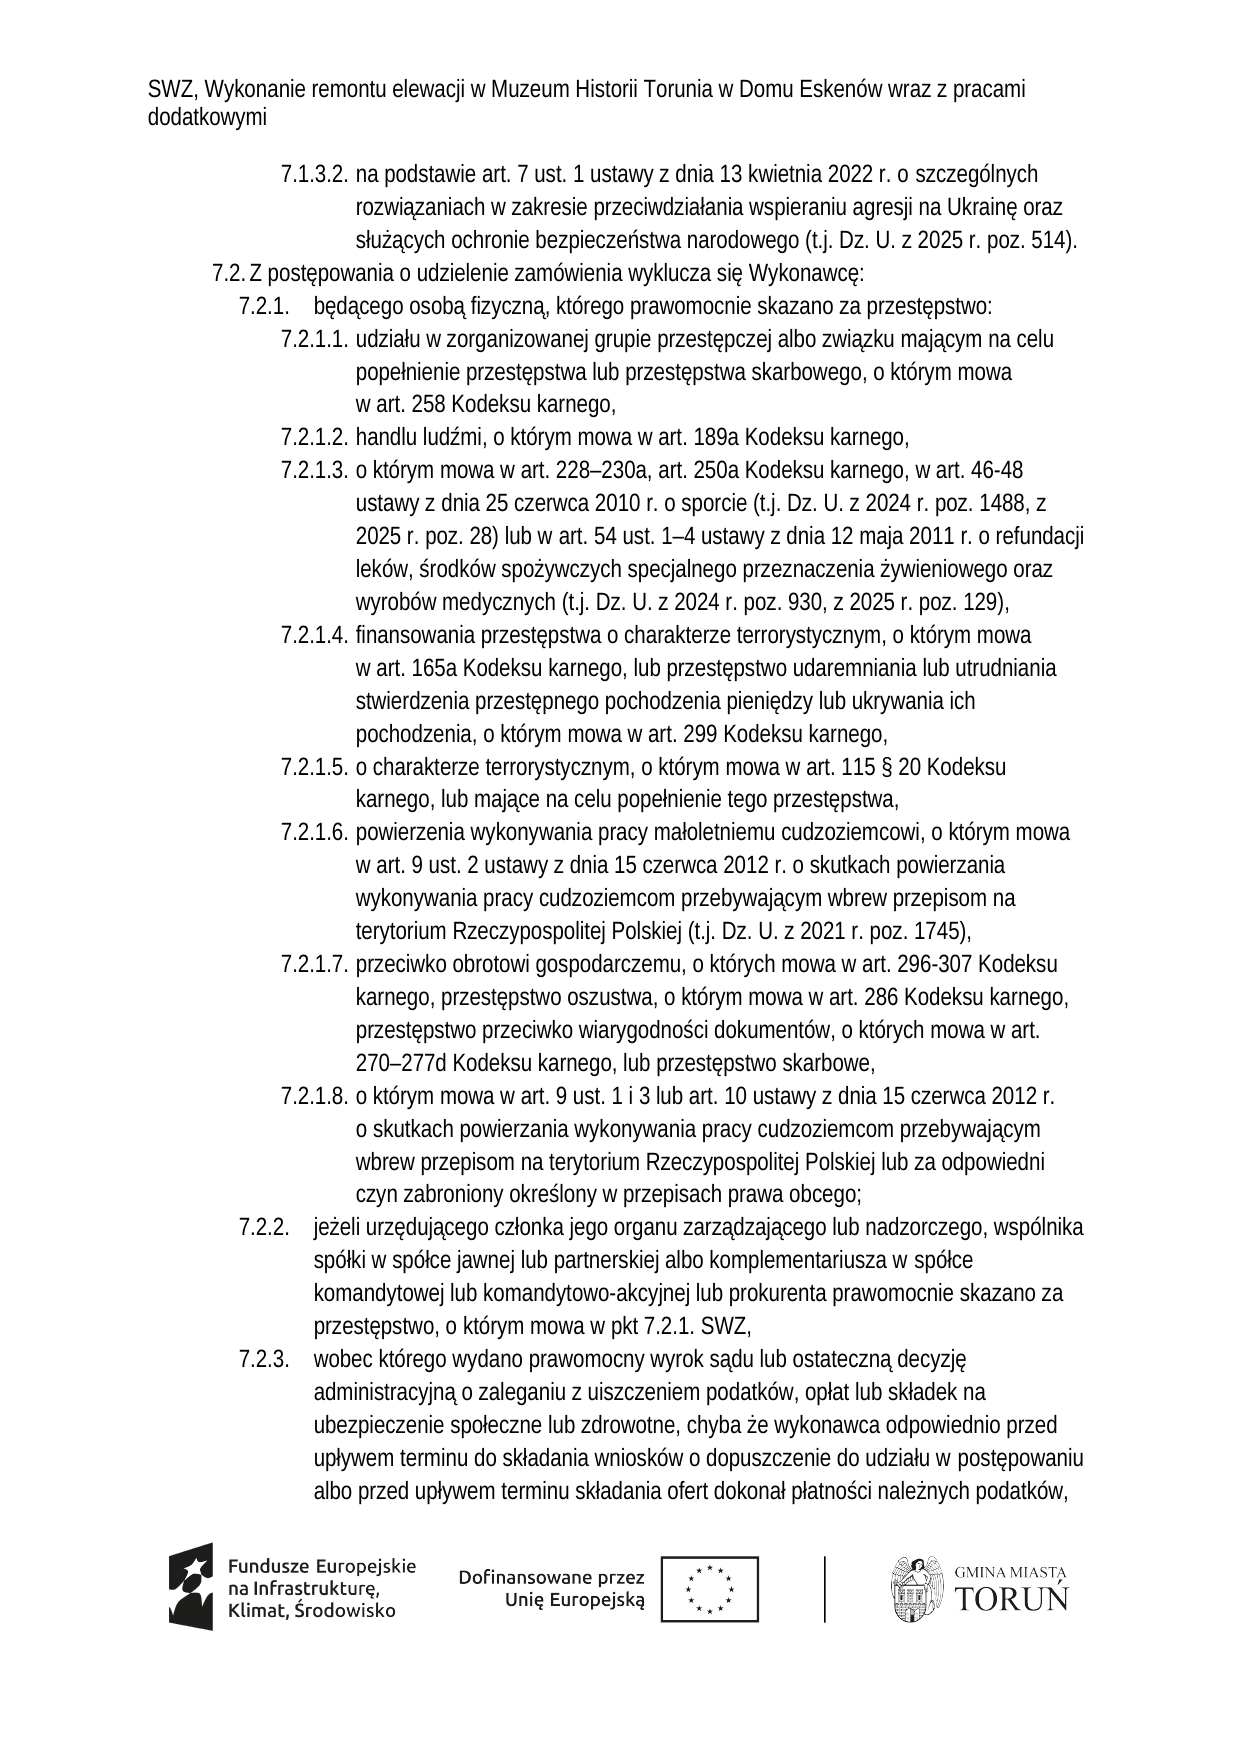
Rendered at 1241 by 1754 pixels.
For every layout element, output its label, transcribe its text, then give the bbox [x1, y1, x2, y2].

list o którym mowa w art. 228–230a, art. 250a Kodeksu karnego, w art. 46-48 ustawy z dnia 25 czerwca 2010 r. o sporcie (t.j. Dz. U. z 2024 r. poz. 1488, z 2025 r. poz. 28) lub w art. 54 ust. 1–4 ustawy z dnia 12 maja 2011 r. o refundacji leków, środków spożywczych specjalnego przeznaczenia żywieniowego oraz wyrobów medycznych (t.j. Dz. U. z 2024 r. poz. 930, z 2025 r. poz. 129), [281, 455, 1093, 616]
picture [147, 1520, 1093, 1653]
list finansowania przestępstwa o charakterze terrorystycznym, o którym mowa w art. 165a Kodeksu karnego, lub przestępstwo udaremniania lub utrudniania stwierdzenia przestępnego pochodzenia pieniędzy lub ukrywania ich pochodzenia, o którym mowa w art. 299 Kodeksu karnego, [281, 620, 1093, 747]
list Z postępowania o udzielenie zamówienia wyklucza się Wykonawcę: [212, 258, 1093, 286]
list przeciwko obrotowi gospodarczemu, o których mowa w art. 296-307 Kodeksu karnego, przestępstwo oszustwa, o którym mowa w art. 286 Kodeksu karnego, przestępstwo przeciwko wiarygodności dokumentów, o których mowa w art. 270–277d Kodeksu karnego, lub przestępstwo skarbowe, [281, 949, 1093, 1076]
list powierzenia wykonywania pracy małoletniemu cudzoziemcowi, o którym mowa w art. 9 ust. 2 ustawy z dnia 15 czerwca 2012 r. o skutkach powierzania wykonywania pracy cudzoziemcom przebywającym wbrew przepisom na terytorium Rzeczypospolitej Polskiej (t.j. Dz. U. z 2021 r. poz. 1745), [281, 817, 1093, 945]
list na podstawie art. 7 ust. 1 ustawy z dnia 13 kwietnia 2022 r. o szczególnych rozwiązaniach w zakresie przeciwdziałania wspieraniu agresji na Ukrainę oraz służących ochronie bezpieczeństwa narodowego (t.j. Dz. U. z 2025 r. poz. 514). [281, 159, 1093, 253]
list będącego osobą fizyczną, którego prawomocnie skazano za przestępstwo: [238, 291, 1093, 319]
list udziału w zorganizowanej grupie przestępczej albo związku mającym na celu popełnienie przestępstwa lub przestępstwa skarbowego, o którym mowa w art. 258 Kodeksu karnego, [281, 324, 1093, 418]
list o którym mowa w art. 9 ust. 1 i 3 lub art. 10 ustawy z dnia 15 czerwca 2012 r. o skutkach powierzania wykonywania pracy cudzoziemcom przebywającym wbrew przepisom na terytorium Rzeczypospolitej Polskiej lub za odpowiedni czyn zabroniony określony w przepisach prawa obcego; [281, 1081, 1093, 1208]
list handlu ludźmi, o którym mowa w art. 189a Kodeksu karnego, [281, 422, 1093, 451]
list jeżeli urzędującego członka jego organu zarządzającego lub nadzorczego, wspólnika spółki w spółce jawnej lub partnerskiej albo komplementariusza w spółce komandytowej lub komandytowo-akcyjnej lub prokurenta prawomocnie skazano za przestępstwo, o którym mowa w pkt 7.2.1. SWZ, [238, 1212, 1093, 1340]
list o charakterze terrorystycznym, o którym mowa w art. 115 § 20 Kodeksu karnego, lub mające na celu popełnienie tego przestępstwa, [281, 752, 1093, 813]
